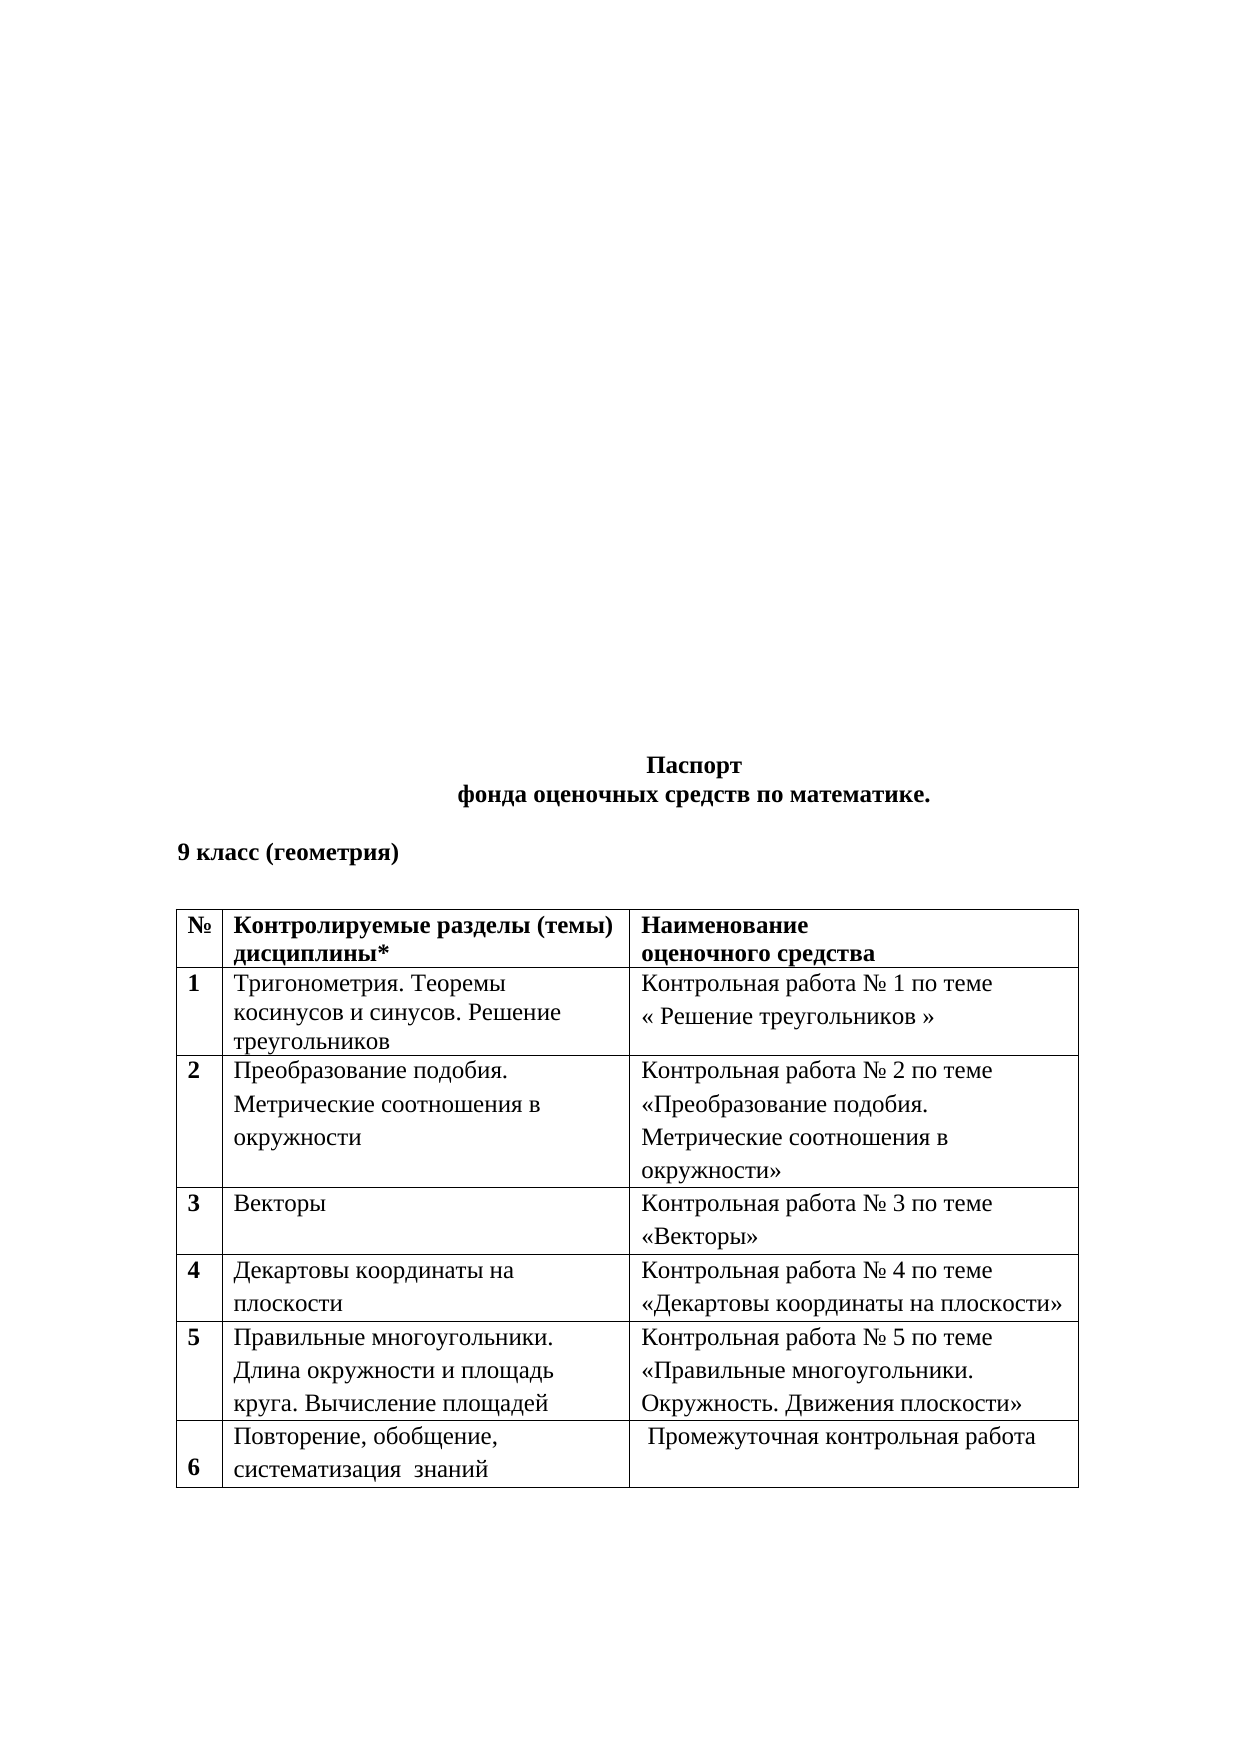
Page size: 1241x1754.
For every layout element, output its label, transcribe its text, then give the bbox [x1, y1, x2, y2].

table_cell 5 [177, 1322, 222, 1420]
text 9 класс (геометрия) [177, 837, 1152, 866]
table_cell Преобразование подобия. Метрические соотношения в окружности [223, 1056, 629, 1187]
table_cell Тригонометрия. Теоремы косинусов и синусов. Решение треугольников [223, 968, 629, 1054]
table_cell Правильные многоугольники. Длина окружности и площадь круга. Вычисление площадей [223, 1322, 629, 1420]
table_cell Контрольная работа № 3 по теме «Векторы» [630, 1188, 1078, 1254]
table_cell Промежуточная контрольная работа [630, 1421, 1078, 1487]
table_header Наименование оценочного средства [630, 910, 1078, 967]
text Паспорт [236, 751, 1152, 779]
table_cell Контрольная работа № 4 по теме «Декартовы координаты на плоскости» [630, 1255, 1078, 1321]
table_cell 2 [177, 1056, 222, 1187]
table_cell 6 [177, 1421, 222, 1487]
table_cell Декартовы координаты на плоскости [223, 1255, 629, 1321]
table_cell Контрольная работа № 2 по теме «Преобразование подобия. Метрические соотношения в окружности» [630, 1056, 1078, 1187]
table_header № [177, 910, 222, 967]
table_cell 4 [177, 1255, 222, 1321]
text фонда оценочных средств по математике. [236, 779, 1152, 808]
table_cell Контрольная работа № 1 по теме « Решение треугольников » [630, 968, 1078, 1054]
table_cell Контрольная работа № 5 по теме «Правильные многоугольники. Окружность. Движения плоскости» [630, 1322, 1078, 1420]
table_cell 1 [177, 968, 222, 1054]
table_header Контролируемые разделы (темы) дисциплины* [223, 910, 629, 967]
table_cell 3 [177, 1188, 222, 1254]
table_cell Векторы [223, 1188, 629, 1254]
table_cell Повторение, обобщение, систематизация знаний [223, 1421, 629, 1487]
